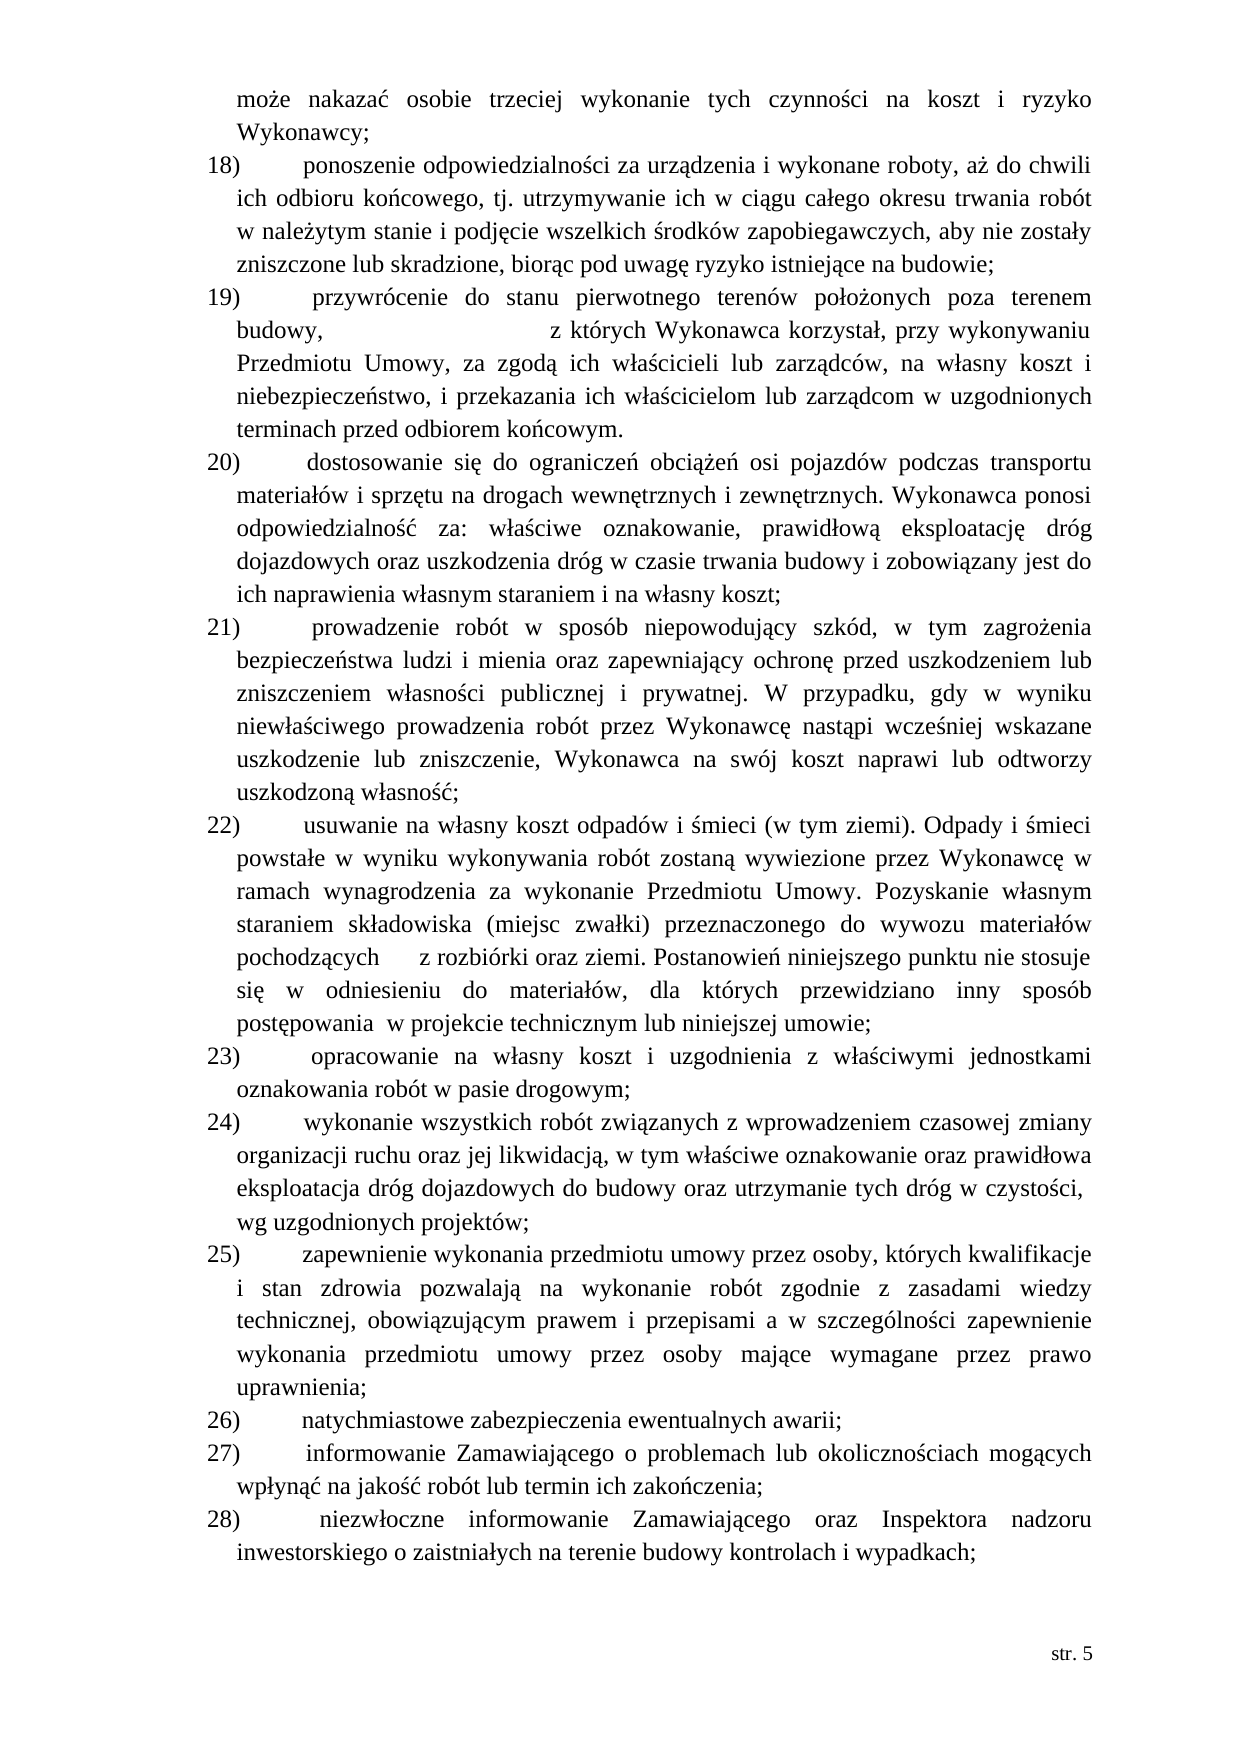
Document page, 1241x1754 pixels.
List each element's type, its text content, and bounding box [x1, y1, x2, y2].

title natychmiastowe zabezpieczenia ewentualnych awarii; [207, 1405, 1092, 1433]
title wykonanie wszystkich robót związanych z wprowadzeniem czasowej zmiany organizacji ruchu oraz jej likwidacją, w tym właściwe oznakowanie oraz prawidłowa eksploatacja dróg dojazdowych do budowy oraz utrzymanie tych dróg w czystości, wg uzgodnionych projektów; [207, 1107, 1092, 1235]
title ponoszenie odpowiedzialności za urządzenia i wykonane roboty, aż do chwili ich odbioru końcowego, tj. utrzymywanie ich w ciągu całego okresu trwania robót w należytym stanie i podjęcie wszelkich środków zapobiegawczych, aby nie zostały zniszczone lub skradzione, biorąc pod uwagę ryzyko istniejące na budowie; [207, 150, 1092, 278]
title prowadzenie robót w sposób niepowodujący szkód, w tym zagrożenia bezpieczeństwa ludzi i mienia oraz zapewniający ochronę przed uszkodzeniem lub zniszczeniem własności publicznej i prywatnej. W przypadku, gdy w wyniku niewłaściwego prowadzenia robót przez Wykonawcę nastąpi wcześniej wskazane uszkodzenie lub zniszczenie, Wykonawca na swój koszt naprawi lub odtworzy uszkodzoną własność; [207, 612, 1092, 806]
title informowanie Zamawiającego o problemach lub okolicznościach mogących wpłynąć na jakość robót lub termin ich zakończenia; [207, 1438, 1092, 1499]
title niezwłoczne informowanie Zamawiającego oraz Inspektora nadzoru inwestorskiego o zaistniałych na terenie budowy kontrolach i wypadkach; [207, 1504, 1092, 1566]
title zapewnienie wykonania przedmiotu umowy przez osoby, których kwalifikacje i stan zdrowia pozwalają na wykonanie robót zgodnie z zasadami wiedzy technicznej, obowiązującym prawem i przepisami a w szczególności zapewnienie wykonania przedmiotu umowy przez osoby mające wymagane przez prawo uprawnienia; [207, 1239, 1092, 1400]
title usuwanie na własny koszt odpadów i śmieci (w tym ziemi). Odpady i śmieci powstałe w wyniku wykonywania robót zostaną wywiezione przez Wykonawcę w ramach wynagrodzenia za wykonanie Przedmiotu Umowy. Pozyskanie własnym staraniem składowiska (miejsc zwałki) przeznaczonego do wywozu materiałów pochodzących z rozbiórki oraz ziemi. Postanowień niniejszego punktu nie stosuje się w odniesieniu do materiałów, dla których przewidziano inny sposób postępowania w projekcie technicznym lub niniejszej umowie; [207, 810, 1092, 1037]
title dostosowanie się do ograniczeń obciążeń osi pojazdów podczas transportu materiałów i sprzętu na drogach wewnętrznych i zewnętrznych. Wykonawca ponosi odpowiedzialność za: właściwe oznakowanie, prawidłową eksploatację dróg dojazdowych oraz uszkodzenia dróg w czasie trwania budowy i zobowiązany jest do ich naprawienia własnym staraniem i na własny koszt; [207, 447, 1092, 608]
title opracowanie na własny koszt i uzgodnienia z właściwymi jednostkami oznakowania robót w pasie drogowym; [207, 1041, 1092, 1103]
title przywrócenie do stanu pierwotnego terenów położonych poza terenem budowy, z których Wykonawca korzystał, przy wykonywaniu Przedmiotu Umowy, za zgodą ich właścicieli lub zarządców, na własny koszt i niebezpieczeństwo, i przekazania ich właścicielom lub zarządcom w uzgodnionych terminach przed odbiorem końcowym. [207, 282, 1092, 443]
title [207, 84, 1092, 146]
